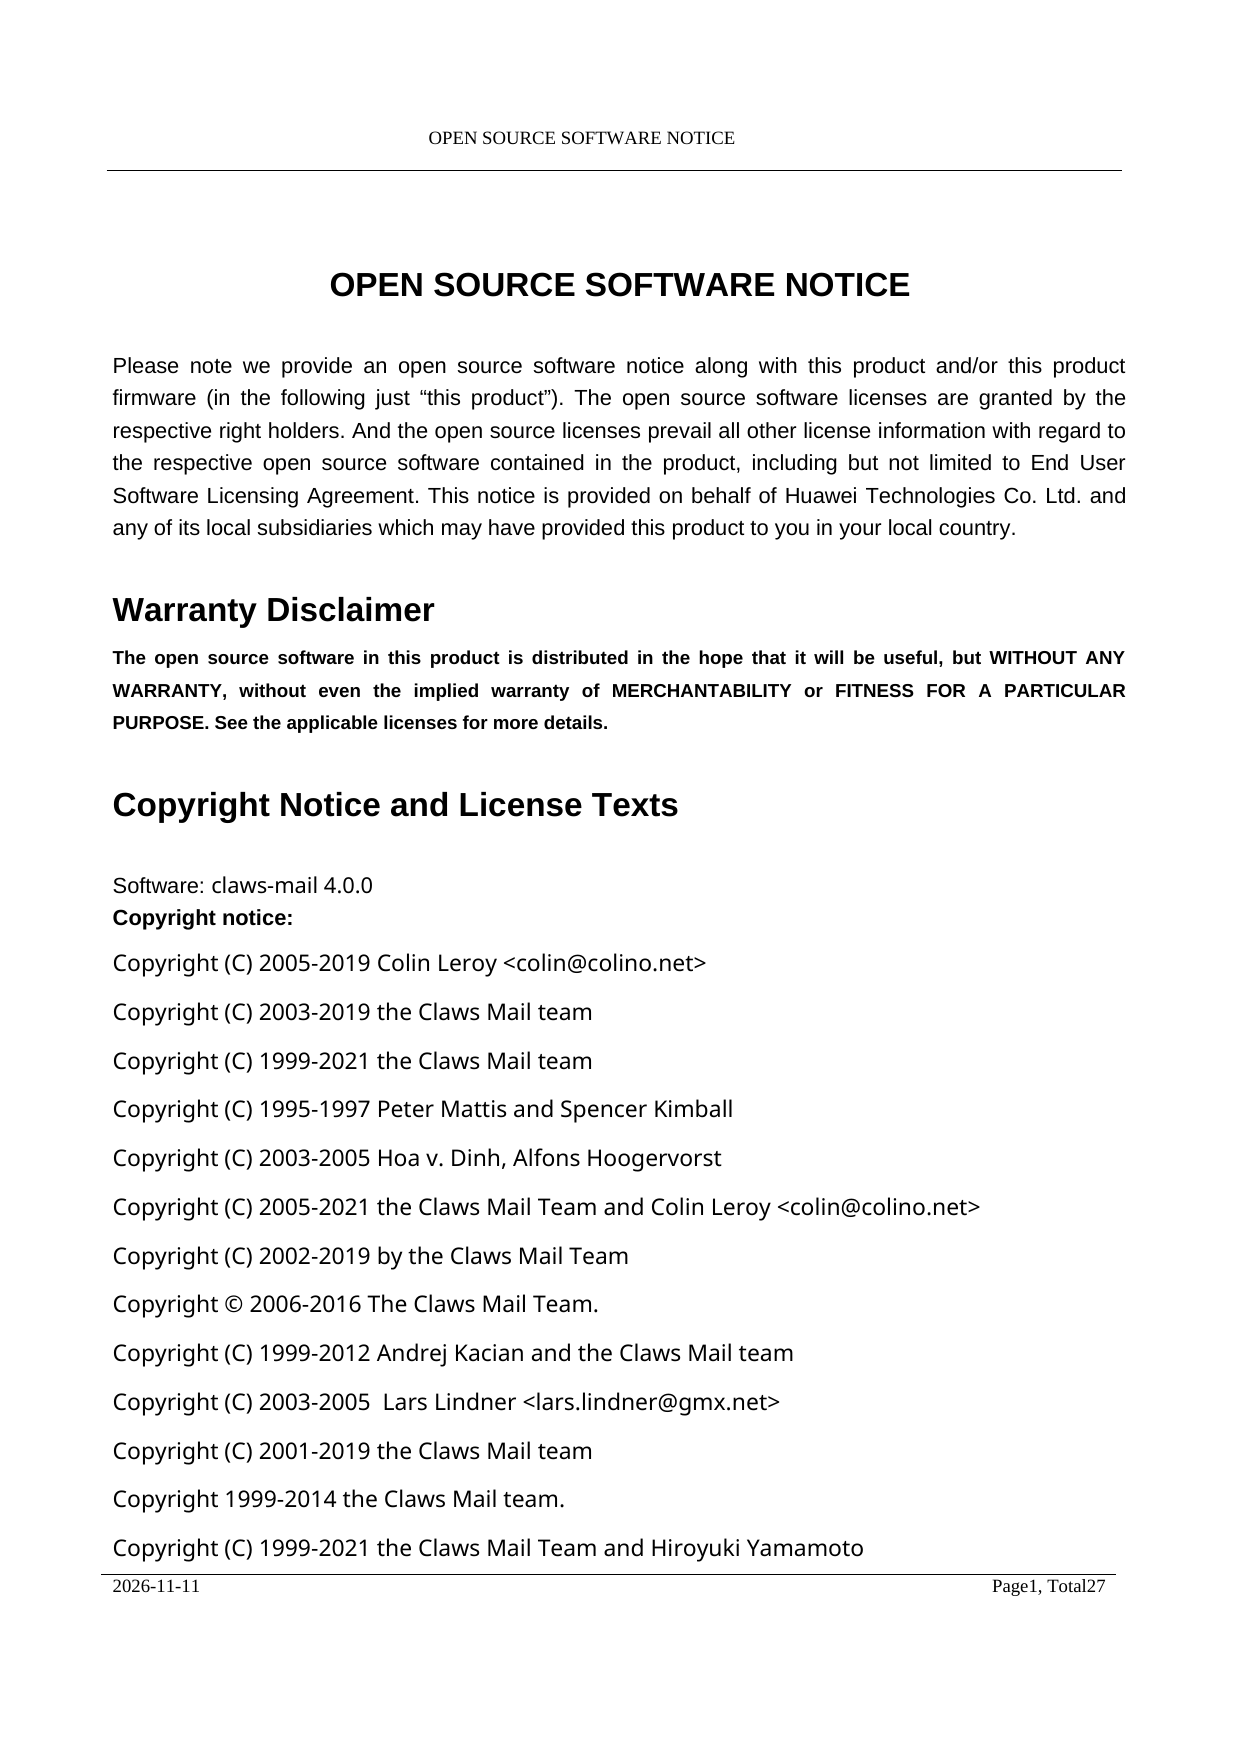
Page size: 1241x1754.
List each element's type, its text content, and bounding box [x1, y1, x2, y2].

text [112, 947, 1128, 1564]
text Copyright Notice and License Texts [112, 771, 1128, 836]
text OPEN SOURCE SOFTWARE NOTICE [112, 251, 1128, 316]
text Software: claws-mail 4.0.0 [112, 869, 1128, 901]
text Warranty Disclaimer [112, 576, 1128, 641]
text The open source software in this product is distributed in the hope that it will be useful, but WITHOUT ANY WARRANTY, without even the implied warranty of MERCHANTABILITY or FITNESS FOR A PARTICULAR PURPOSE. See the applicable licenses for more details. [112, 641, 1128, 739]
text Please note we provide an open source software notice along with this product and/or this product firmware (in the following just “this product”). The open source software licenses are granted by the respective right holders. And the open source licenses prevail all other license information with regard to the respective open source software contained in the product, including but not limited to End User Software Licensing Agreement. This notice is provided on behalf of Huawei Technologies Co. Ltd. and any of its local subsidiaries which may have provided this product to you in your local country. [112, 349, 1128, 544]
text Copyright notice: [112, 901, 1128, 934]
